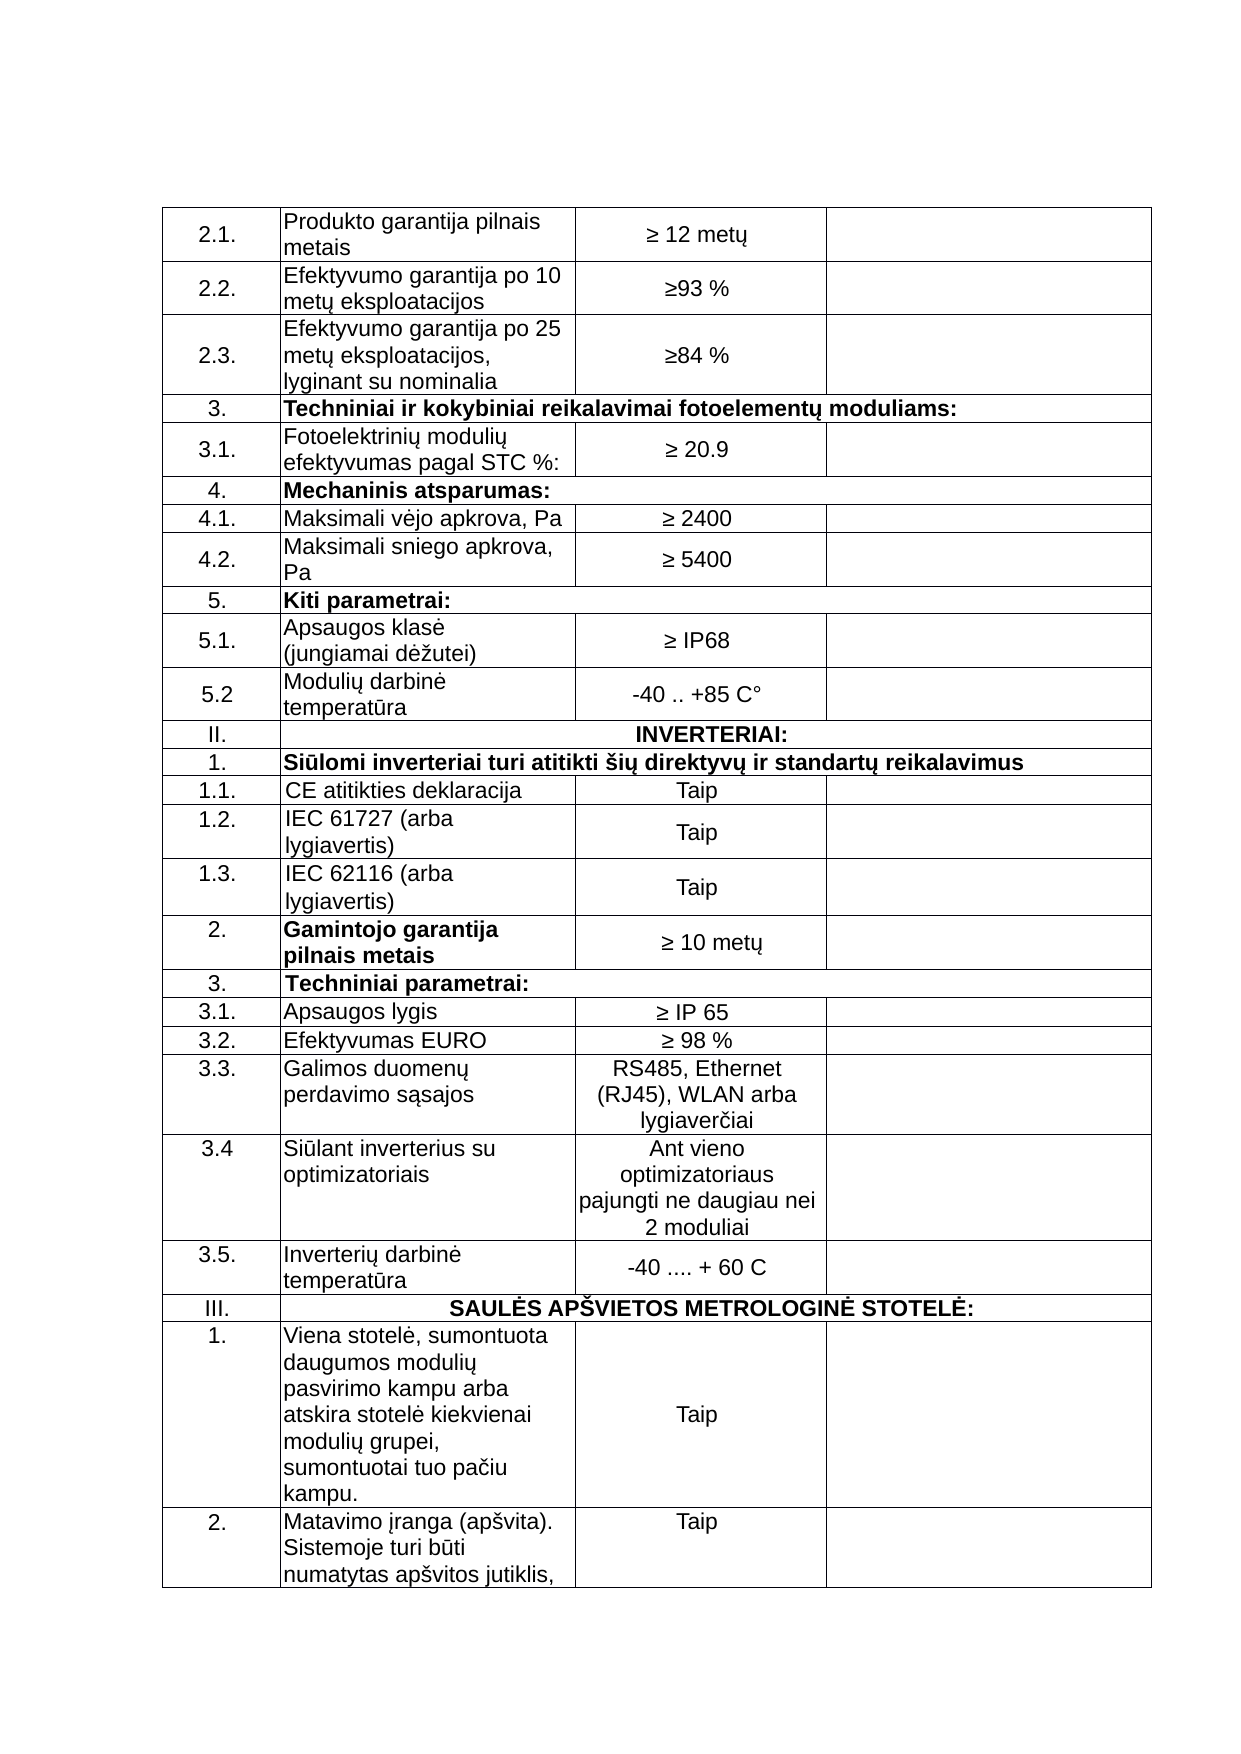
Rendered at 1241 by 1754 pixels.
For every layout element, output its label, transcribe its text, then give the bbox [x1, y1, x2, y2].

table_cell [827, 208, 1151, 261]
table_cell IEC 62116 (arba lygiavertis) [281, 859, 575, 915]
table_cell 3.4 [163, 1135, 280, 1240]
table_cell ≥ 20.9 [576, 423, 826, 476]
table_cell IEC 61727 (arba lygiavertis) [281, 805, 575, 858]
table_cell Gamintojo garantija pilnais metais [281, 916, 575, 968]
table_cell Taip [576, 1322, 826, 1507]
table_cell 5.1. [163, 614, 280, 667]
table_cell Apsaugos lygis [281, 998, 575, 1026]
table_cell ≥93 % [576, 262, 826, 314]
table_cell Galimos duomenų perdavimo sąsajos [281, 1055, 575, 1134]
table_cell Mechaninis atsparumas: [281, 477, 1151, 504]
table_cell Fotoelektrinių modulių efektyvumas pagal STC %: [281, 423, 575, 476]
table_cell [827, 1241, 1151, 1294]
table_cell ≥ 10 metų [576, 916, 826, 968]
table_cell [827, 1055, 1151, 1134]
table_cell II. [163, 721, 280, 748]
table_cell INVERTERIAI: [281, 721, 1151, 748]
table_cell 4.2. [163, 533, 280, 586]
table_cell [827, 998, 1151, 1026]
table_cell 2.3. [163, 315, 280, 394]
table_cell Taip [576, 859, 826, 915]
table_cell ≥ 2400 [576, 505, 826, 532]
table_cell Apsaugos klasė (jungiamai dėžutei) [281, 614, 575, 667]
table_cell [827, 614, 1151, 667]
table_cell 1. [163, 749, 280, 775]
table_cell ≥84 % [576, 315, 826, 394]
table_cell [827, 423, 1151, 476]
table_cell [827, 859, 1151, 915]
table_cell Kiti parametrai: [281, 587, 1151, 613]
table_cell [827, 668, 1151, 720]
table_cell -40 .. +85 C° [576, 668, 826, 720]
table_cell Efektyvumo garantija po 10 metų eksploatacijos [281, 262, 575, 314]
table_cell Techniniai ir kokybiniai reikalavimai fotoelementų moduliams: [281, 395, 1151, 422]
table_cell Siūlomi inverteriai turi atitikti šių direktyvų ir standartų reikalavimus [281, 749, 1151, 775]
table_cell Efektyvumo garantija po 25 metų eksploatacijos, lyginant su nominalia [281, 315, 575, 394]
table_cell Efektyvumas EURO [281, 1027, 575, 1053]
table_cell Ant vieno optimizatoriaus pajungti ne daugiau nei 2 moduliai [576, 1135, 826, 1240]
table_cell 3.3. [163, 1055, 280, 1134]
table_cell Siūlant inverterius su optimizatoriais [281, 1135, 575, 1240]
table_cell [827, 315, 1151, 394]
table_cell [827, 505, 1151, 532]
table_cell ≥ IP 65 [576, 998, 826, 1026]
table_cell -40 .... + 60 C [576, 1241, 826, 1294]
table_cell 4. [163, 477, 280, 504]
table_cell Maksimali vėjo apkrova, Pa [281, 505, 575, 532]
table_cell Maksimali sniego apkrova, Pa [281, 533, 575, 586]
table_cell [827, 776, 1151, 804]
table_cell 3. [163, 395, 280, 422]
table_cell [827, 1508, 1151, 1587]
table_cell 3.2. [163, 1027, 280, 1053]
table_cell 1.3. [163, 859, 280, 915]
table_cell 2. [163, 1508, 280, 1587]
table_cell ≥ 5400 [576, 533, 826, 586]
table_cell Taip [576, 776, 826, 804]
table_cell [827, 262, 1151, 314]
table_cell ≥ 98 % [576, 1027, 826, 1053]
table_cell 5. [163, 587, 280, 613]
table_cell 5.2 [163, 668, 280, 720]
table_cell [827, 916, 1151, 968]
table_cell 3.1. [163, 423, 280, 476]
table_cell III. [163, 1295, 280, 1321]
table_cell 1. [163, 1322, 280, 1507]
table_cell [827, 533, 1151, 586]
table_cell Taip [576, 1508, 826, 1587]
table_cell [281, 1508, 575, 1587]
table_cell 1.2. [163, 805, 280, 858]
table_cell 3. [163, 970, 280, 997]
table_cell 2. [163, 916, 280, 968]
table_cell 1.1. [163, 776, 280, 804]
table_cell Inverterių darbinė temperatūra [281, 1241, 575, 1294]
table_cell SAULĖS APŠVIETOS METROLOGINĖ STOTELĖ: [281, 1295, 1151, 1321]
table_cell Viena stotelė, sumontuota daugumos modulių pasvirimo kampu arba atskira stotelė kiekvienai modulių grupei, sumontuotai tuo pačiu kampu. [281, 1322, 575, 1507]
table_cell [827, 1322, 1151, 1507]
table_cell Produkto garantija pilnais metais [281, 208, 575, 261]
table_cell Taip [576, 805, 826, 858]
table_cell Techniniai parametrai: [281, 970, 1151, 997]
table_cell ≥ IP68 [576, 614, 826, 667]
table_cell 2.1. [163, 208, 280, 261]
table_cell ≥ 12 metų [576, 208, 826, 261]
table_cell 3.1. [163, 998, 280, 1026]
table_cell 3.5. [163, 1241, 280, 1294]
table_cell RS485, Ethernet (RJ45), WLAN arba lygiaverčiai [576, 1055, 826, 1134]
table_cell 2.2. [163, 262, 280, 314]
table_cell [827, 1027, 1151, 1053]
table_cell CE atitikties deklaracija [281, 776, 575, 804]
table_cell [827, 1135, 1151, 1240]
table_cell Modulių darbinė temperatūra [281, 668, 575, 720]
table_cell 4.1. [163, 505, 280, 532]
table_cell [827, 805, 1151, 858]
